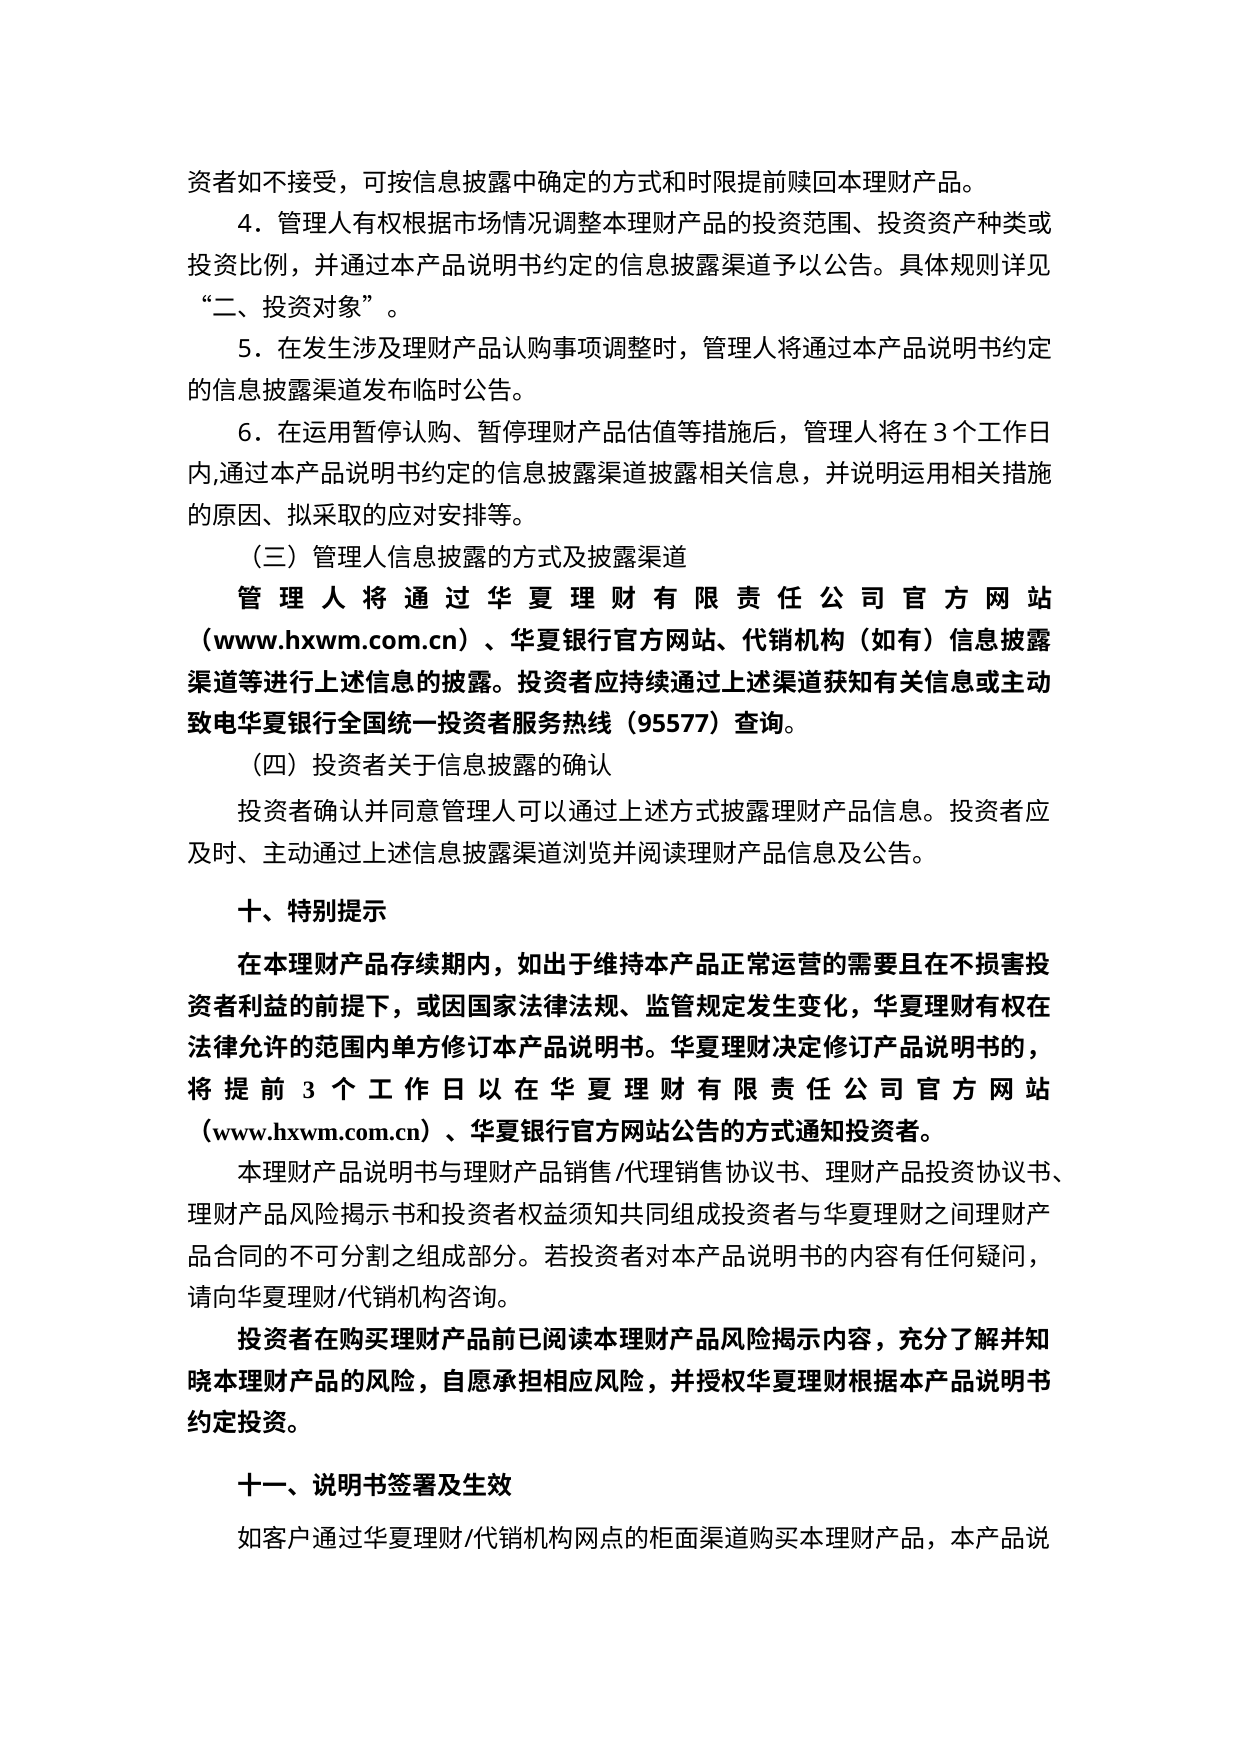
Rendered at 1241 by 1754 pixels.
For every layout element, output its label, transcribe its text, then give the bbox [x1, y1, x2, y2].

text 投资者在购买理财产品前已阅读本理财产品风险揭示内容，充分了解并知晓本理财产品的风险，自愿承担相应风险，并授权华夏理财根据本产品说明书约定投资。 [187, 1319, 1053, 1439]
text 管理人将通过华夏理财有限责任公司官方网站（www.hxwm.com.cn）、华夏银行官方网站、代销机构（如有）信息披露渠道等进行上述信息的披露。投资者应持续通过上述渠道获知有关信息或主动致电华夏银行全国统一投资者服务热线（95577）查询。 [187, 579, 1053, 740]
text 4．管理人有权根据市场情况调整本理财产品的投资范围、投资资产种类或投资比例，并通过本产品说明书约定的信息披露渠道予以公告。具体规则详见“二、投资对象”。 [187, 204, 1053, 323]
text （四）投资者关于信息披露的确认 [187, 745, 1053, 782]
text 在本理财产品存续期内，如出于维持本产品正常运营的需要且在不损害投资者利益的前提下，或因国家法律法规、监管规定发生变化，华夏理财有权在法律允许的范围内单方修订本产品说明书。华夏理财决定修订产品说明书的，将提前3个工作日以在华夏理财有限责任公司官方网站（www.hxwm.com.cn）、华夏银行官方网站公告的方式通知投资者。 [187, 944, 1053, 1147]
text 十、特别提示 [187, 887, 1053, 928]
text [187, 162, 1053, 198]
text 十一、说明书签署及生效 [187, 1461, 1053, 1502]
text 本理财产品说明书与理财产品销售/代理销售协议书、理财产品投资协议书、理财产品风险揭示书和投资者权益须知共同组成投资者与华夏理财之间理财产品合同的不可分割之组成部分。若投资者对本产品说明书的内容有任何疑问，请向华夏理财/代销机构咨询。 [187, 1153, 1053, 1314]
text （三）管理人信息披露的方式及披露渠道 [187, 537, 1053, 573]
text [187, 1519, 1053, 1555]
text 5．在发生涉及理财产品认购事项调整时，管理人将通过本产品说明书约定的信息披露渠道发布临时公告。 [187, 329, 1053, 407]
text 投资者确认并同意管理人可以通过上述方式披露理财产品信息。投资者应及时、主动通过上述信息披露渠道浏览并阅读理财产品信息及公告。 [187, 787, 1053, 870]
text 6．在运用暂停认购、暂停理财产品估值等措施后，管理人将在3个工作日内,通过本产品说明书约定的信息披露渠道披露相关信息，并说明运用相关措施的原因、拟采取的应对安排等。 [187, 412, 1053, 532]
